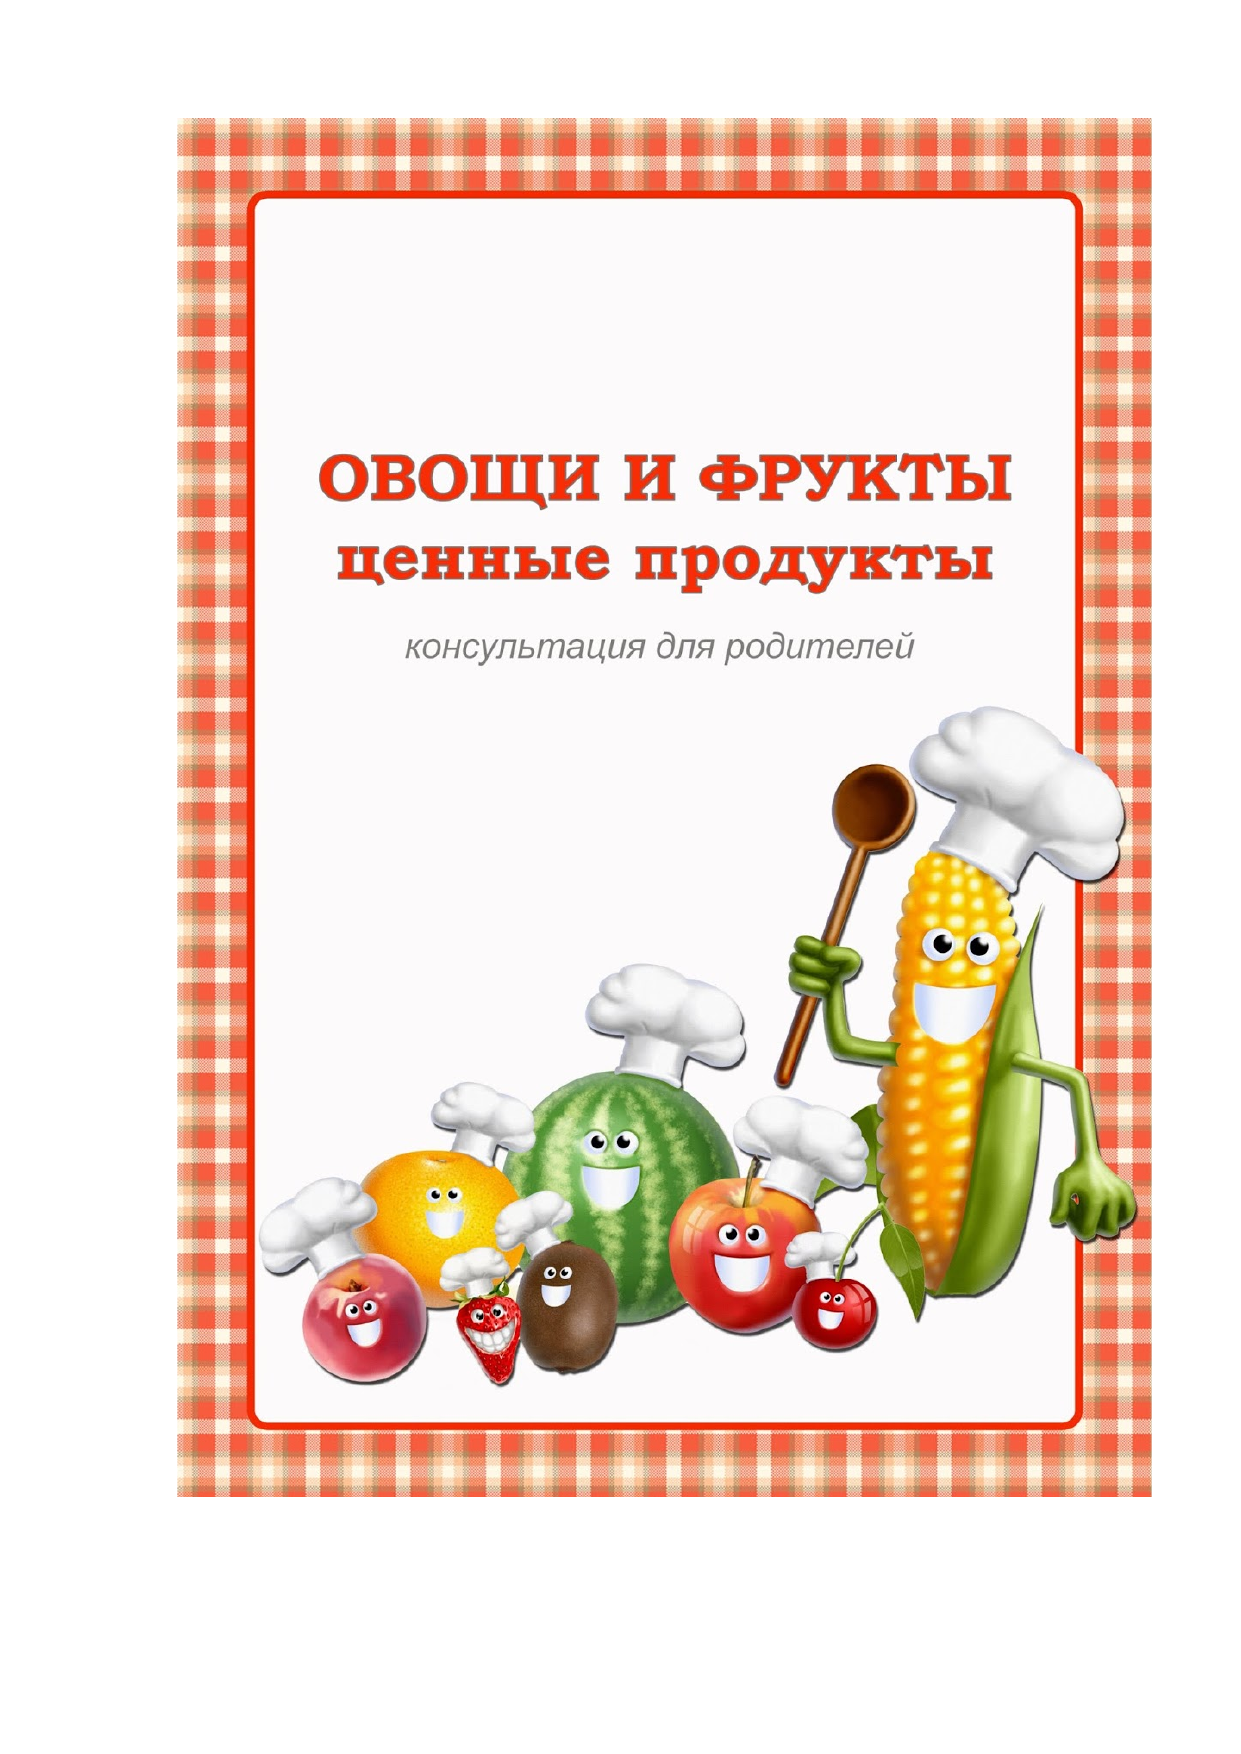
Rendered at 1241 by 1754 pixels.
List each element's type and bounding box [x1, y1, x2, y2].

picture [177, 118, 1152, 1497]
